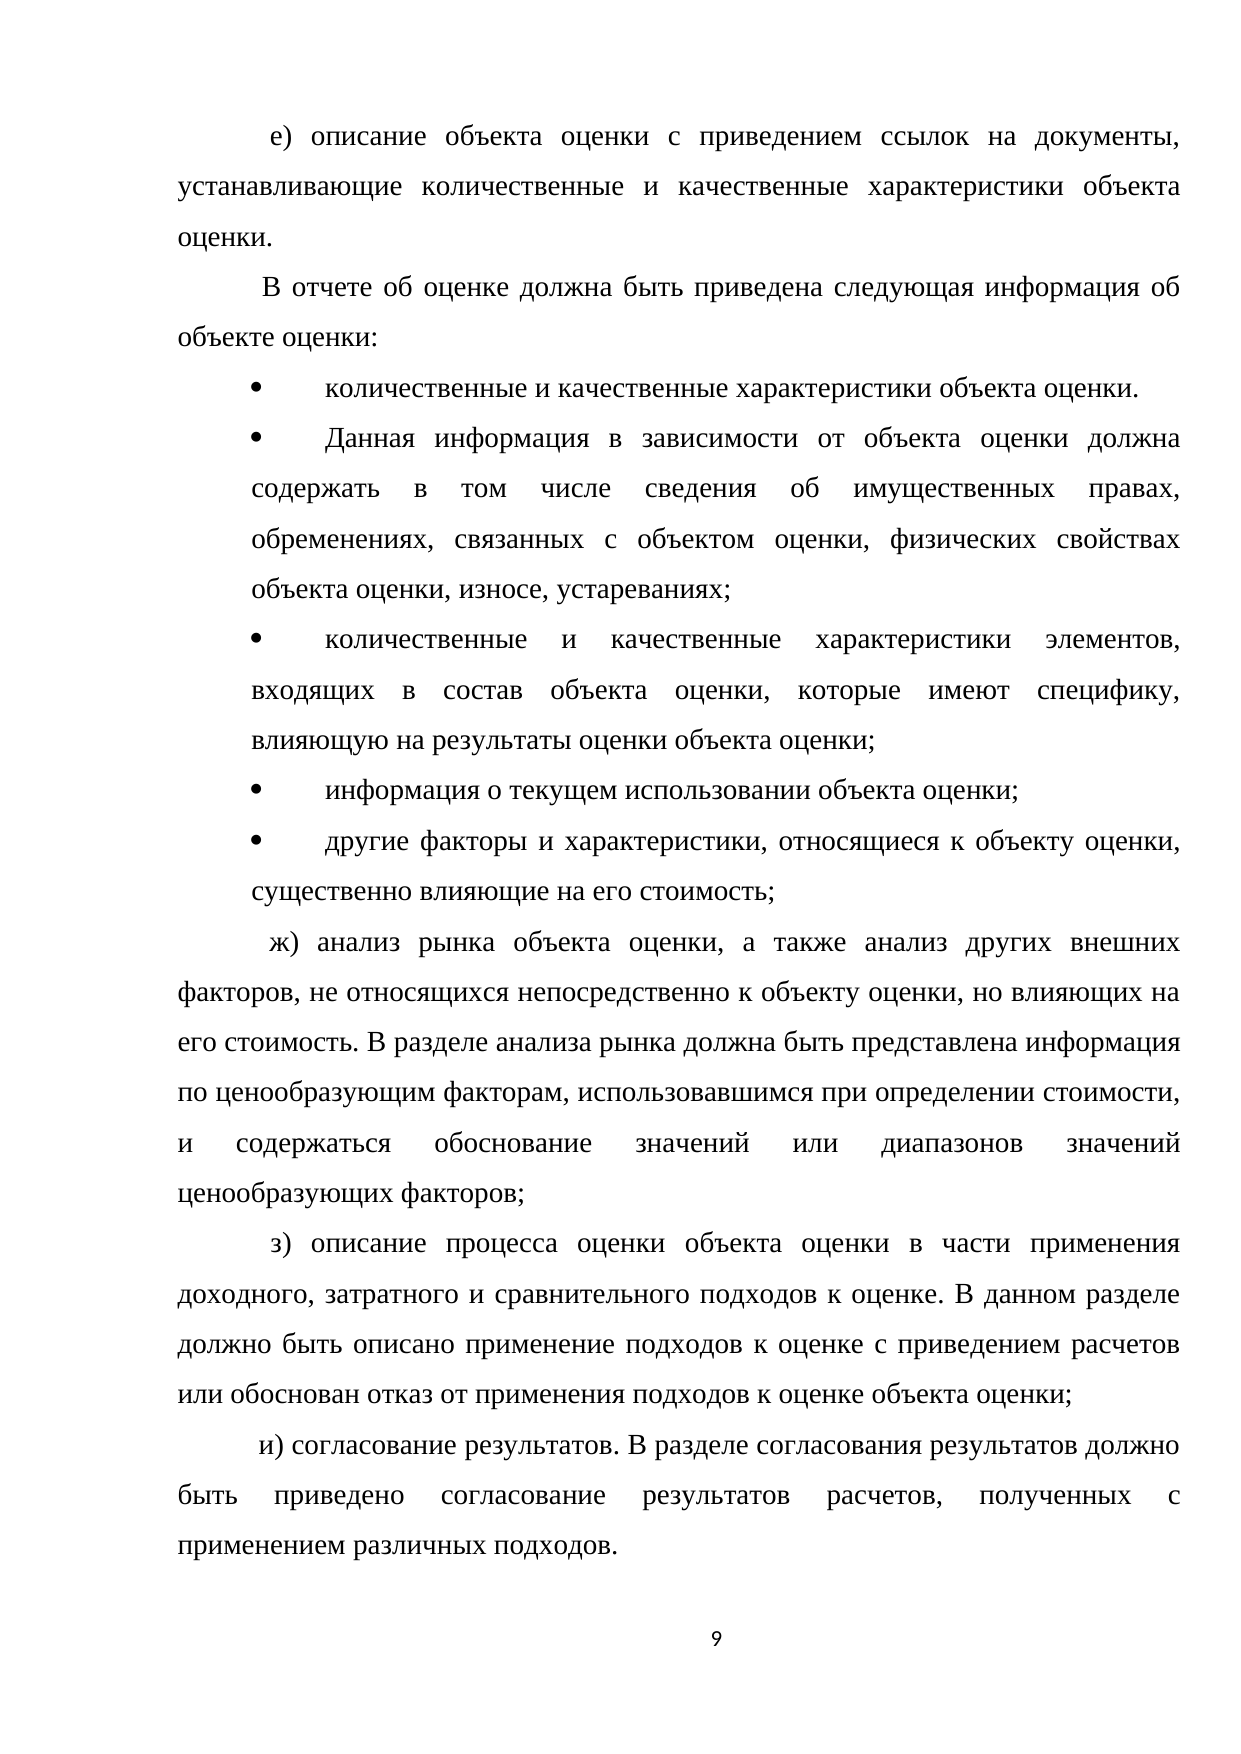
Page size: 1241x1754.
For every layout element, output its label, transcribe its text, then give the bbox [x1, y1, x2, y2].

list количественные и качественные характеристики элементов, входящих в состав объекта оценки, которые имеют специфику, влияющую на результаты оценки объекта оценки; [251, 621, 1181, 756]
text з) описание процесса оценки объекта оценки в части применения доходного, затратного и сравнительного подходов к оценке. В данном разделе должно быть описано применение подходов к оценке с приведением расчетов или обоснован отказ от применения подходов к оценке объекта оценки; [177, 1226, 1181, 1410]
list другие факторы и характеристики, относящиеся к объекту оценки, существенно влияющие на его стоимость; [251, 823, 1181, 907]
text е) описание объекта оценки с приведением ссылок на документы, устанавливающие количественные и качественные характеристики объекта оценки. [177, 118, 1181, 252]
list Данная информация в зависимости от объекта оценки должна содержать в том числе сведения об имущественных правах, обременениях, связанных с объектом оценки, физических свойствах объекта оценки, износе, устареваниях; [251, 420, 1181, 605]
text и) согласование результатов. В разделе согласования результатов должно быть приведено согласование результатов расчетов, полученных с применением различных подходов. [177, 1427, 1181, 1561]
text ж) анализ рынка объекта оценки, а также анализ других внешних факторов, не относящихся непосредственно к объекту оценки, но влияющих на его стоимость. В разделе анализа рынка должна быть представлена информация по ценообразующим факторам, использовавшимся при определении стоимости, и содержаться обоснование значений или диапазонов значений ценообразующих факторов; [177, 924, 1181, 1209]
list количественные и качественные характеристики объекта оценки. [251, 370, 1181, 403]
text В отчете об оценке должна быть приведена следующая информация об объекте оценки: [177, 269, 1181, 353]
list информация о текущем использовании объекта оценки; [251, 772, 1181, 806]
